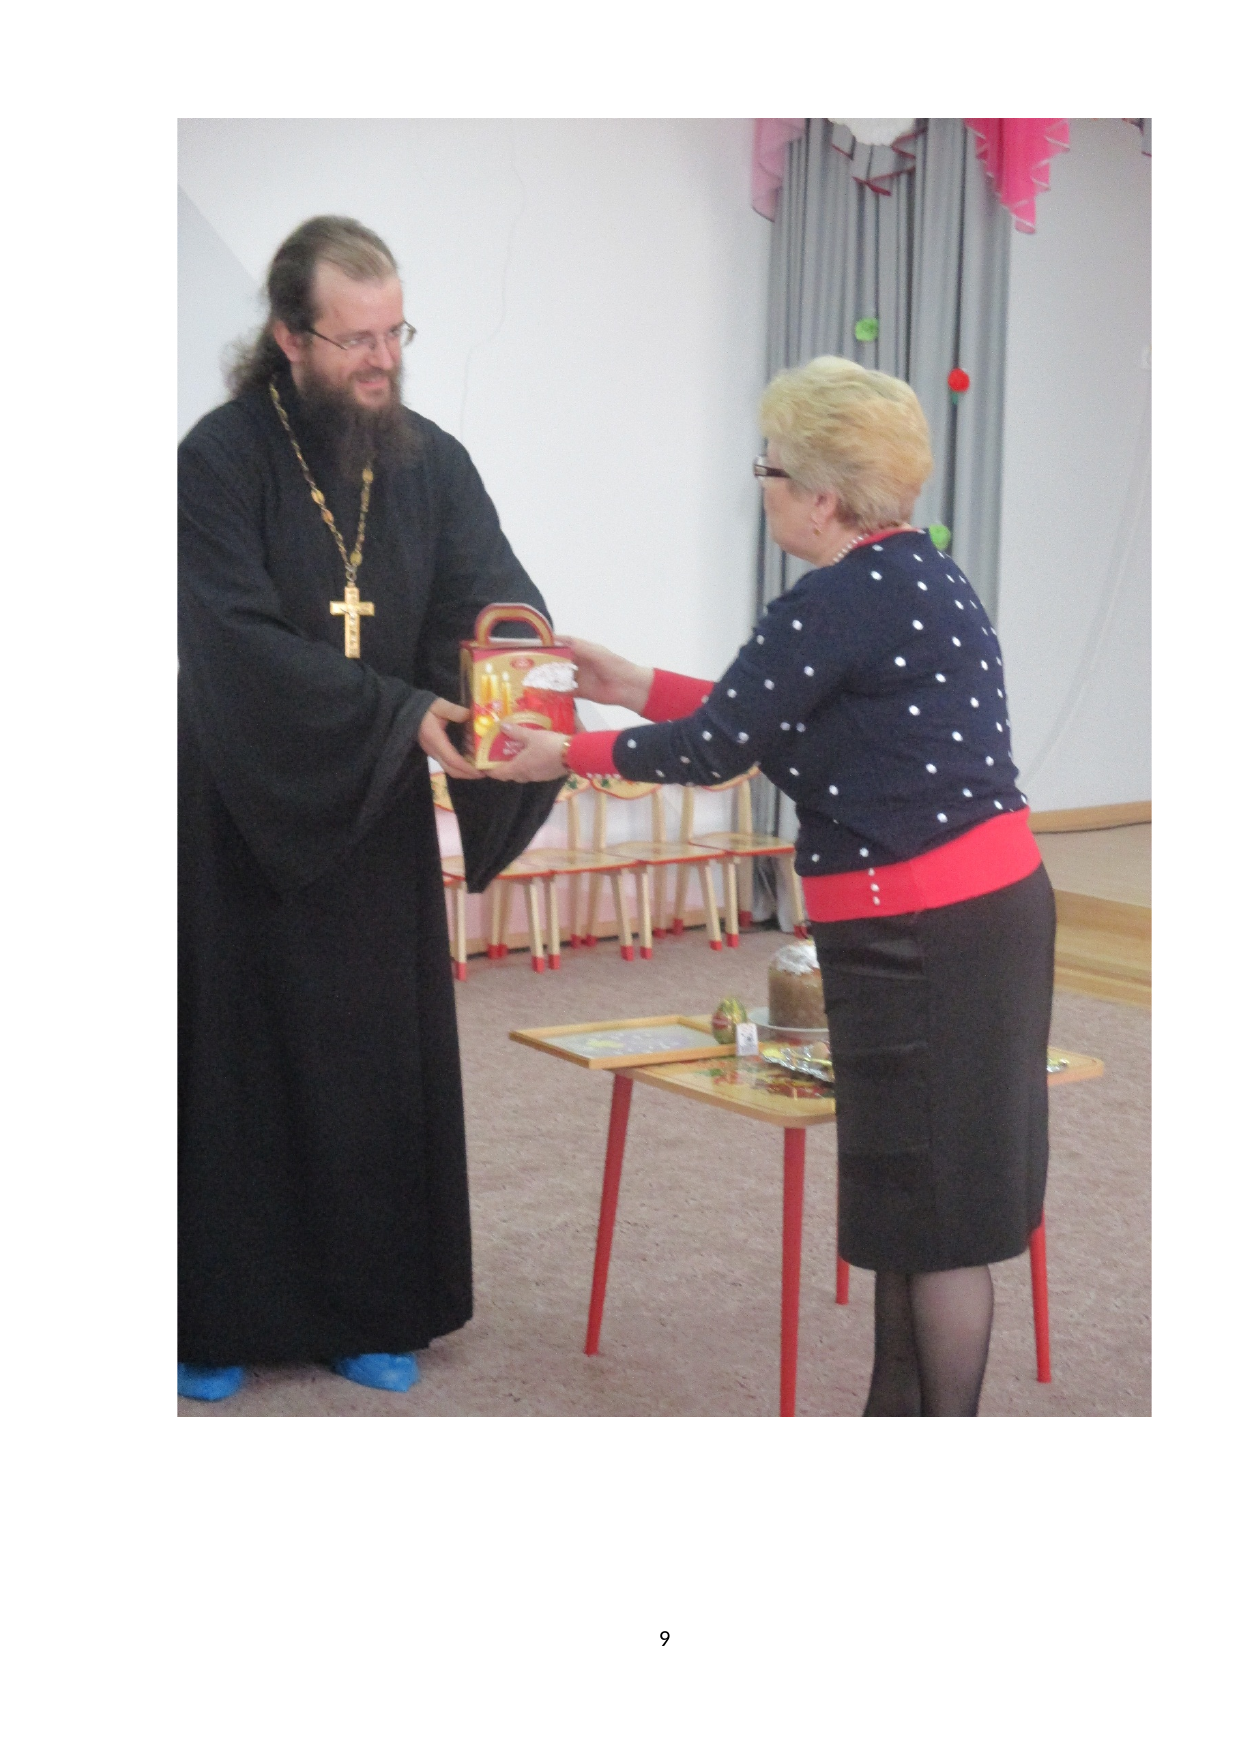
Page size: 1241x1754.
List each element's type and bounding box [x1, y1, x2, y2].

picture [177, 118, 1152, 1417]
